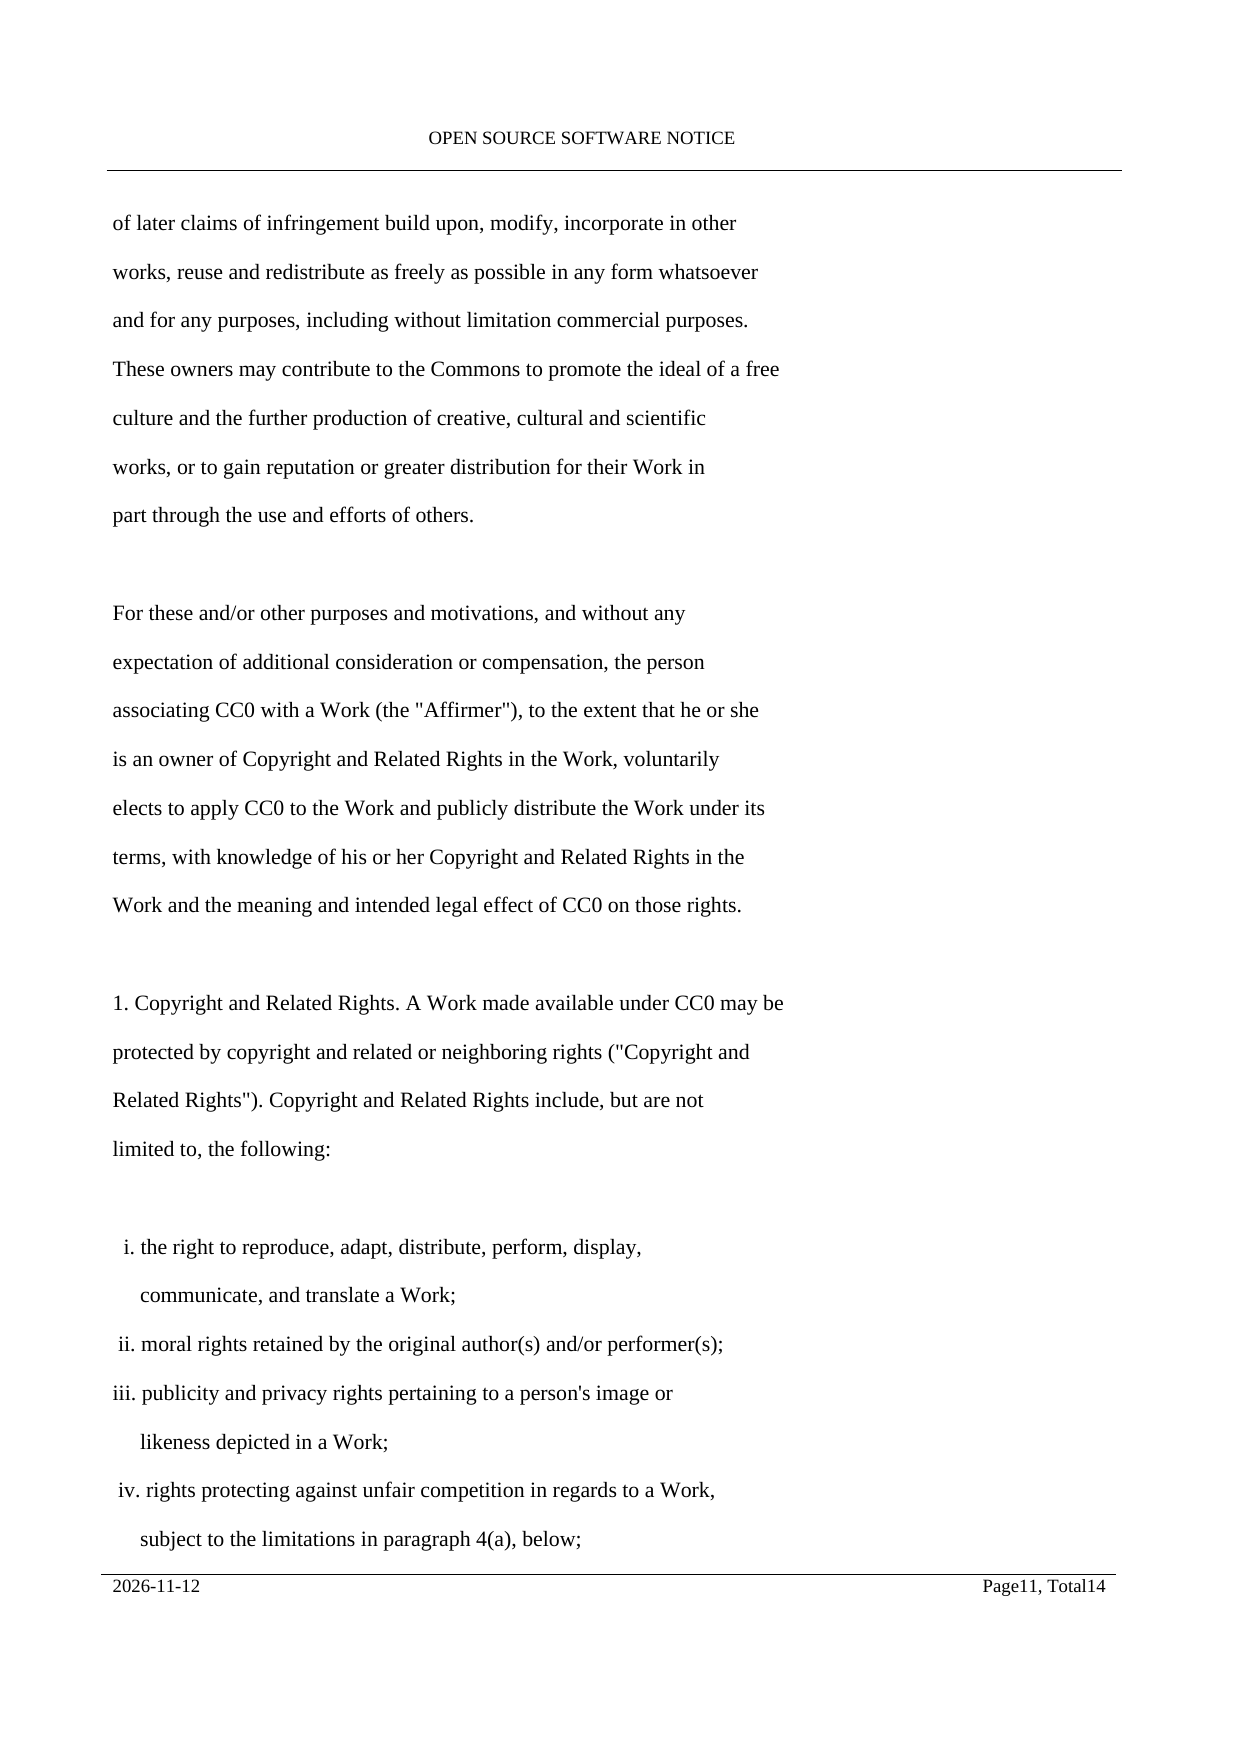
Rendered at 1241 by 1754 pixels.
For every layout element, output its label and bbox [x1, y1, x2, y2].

text [112, 206, 1128, 1555]
